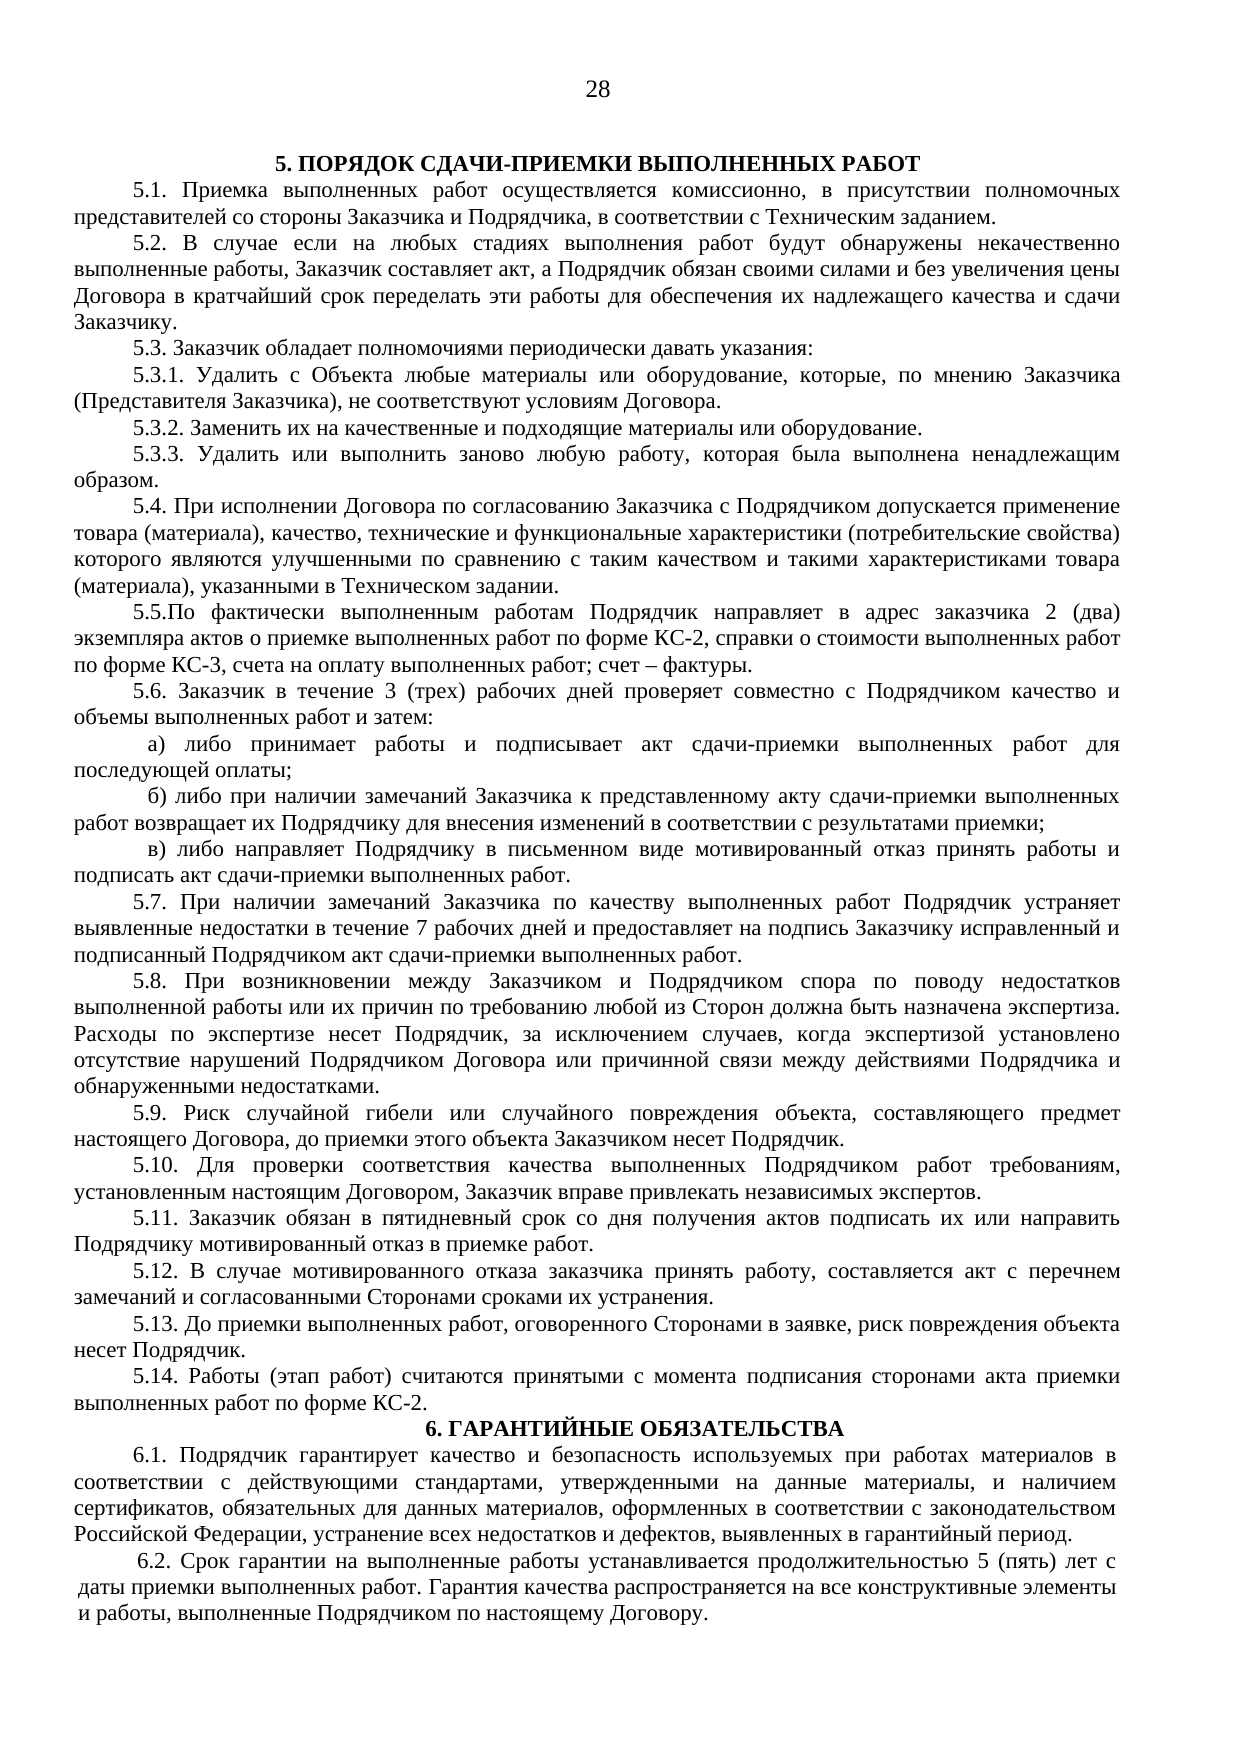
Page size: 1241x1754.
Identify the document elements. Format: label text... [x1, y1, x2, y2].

text 5.3.2. Заменить их на качественные и подходящие материалы или оборудование. [74, 413, 1122, 440]
text в) либо направляет Подрядчику в письменном виде мотивированный отказ принять работы и подписать акт сдачи-приемки выполненных работ. [74, 835, 1122, 888]
text 5.2. В случае если на любых стадиях выполнения работ будут обнаружены некачественно выполненные работы, Заказчик составляет акт, а Подрядчик обязан своими силами и без увеличения цены Договора в кратчайший срок переделать эти работы для обеспечения их надлежащего качества и сдачи Заказчику. [74, 229, 1122, 334]
text 5.1. Приемка выполненных работ осуществляется комиссионно, в присутствии полномочных представителей со стороны Заказчика и Подрядчика, в соответствии с Техническим заданием. [74, 176, 1122, 229]
text б) либо при наличии замечаний Заказчика к представленному акту сдачи-приемки выполненных работ возвращает их Подрядчику для внесения изменений в соответствии с результатами приемки; [74, 782, 1122, 835]
text 5.10. Для проверки соответствия качества выполненных Подрядчиком работ требованиям, установленным настоящим Договором, Заказчик вправе привлекать независимых экспертов. [74, 1151, 1122, 1204]
text 5.8. При возникновении между Заказчиком и Подрядчиком спора по поводу недостатков выполненной работы или их причин по требованию любой из Сторон должна быть назначена экспертиза. Расходы по экспертизе несет Подрядчик, за исключением случаев, когда экспертизой установлено отсутствие нарушений Подрядчиком Договора или причинной связи между действиями Подрядчика и обнаруженными недостатками. [74, 967, 1122, 1099]
text 5.12. В случае мотивированного отказа заказчика принять работу, составляется акт с перечнем замечаний и согласованными Сторонами сроками их устранения. [74, 1257, 1122, 1309]
text 5.14. Работы (этап работ) считаются принятыми с момента подписания сторонами акта приемки выполненных работ по форме КС-2. [74, 1362, 1122, 1415]
text 5.11. Заказчик обязан в пятидневный срок со дня получения актов подписать их или направить Подрядчику мотивированный отказ в приемке работ. [74, 1204, 1122, 1257]
text 5.3.3. Удалить или выполнить заново любую работу, которая была выполнена ненадлежащим образом. [74, 440, 1122, 493]
text 5.4. При исполнении Договора по согласованию Заказчика с Подрядчиком допускается применение товара (материала), качество, технические и функциональные характеристики (потребительские свойства) которого являются улучшенными по сравнению с таким качеством и такими характеристиками товара (материала), указанными в Техническом задании. [74, 493, 1122, 598]
text 5.5.По фактически выполненным работам Подрядчик направляет в адрес заказчика 2 (два) экземпляра актов о приемке выполненных работ по форме КС-2, справки о стоимости выполненных работ по форме КС-3, счета на оплату выполненных работ; счет – фактуры. [74, 598, 1122, 677]
text 5.6. Заказчик в течение 3 (трех) рабочих дней проверяет совместно с Подрядчиком качество и объемы выполненных работ и затем: [74, 677, 1122, 730]
text а) либо принимает работы и подписывает акт сдачи-приемки выполненных работ для последующей оплаты; [74, 730, 1122, 782]
text 5. ПОРЯДОК СДАЧИ-ПРИЕМКИ ВЫПОЛНЕННЫХ РАБОТ [74, 150, 1122, 176]
text 6. ГАРАНТИЙНЫЕ ОБЯЗАТЕЛЬСТВА [74, 1415, 1122, 1441]
text 6.1. Подрядчик гарантирует качество и безопасность используемых при работах материалов в соответствии с действующими стандартами, утвержденными на данные материалы, и наличием сертификатов, обязательных для данных материалов, оформленных в соответствии с законодательством Российской Федерации, устранение всех недостатков и дефектов, выявленных в гарантийный период. [74, 1441, 1118, 1547]
text 5.9. Риск случайной гибели или случайного повреждения объекта, составляющего предмет настоящего Договора, до приемки этого объекта Заказчиком несет Подрядчик. [74, 1099, 1122, 1151]
text 5.7. При наличии замечаний Заказчика по качеству выполненных работ Подрядчик устраняет выявленные недостатки в течение 7 рабочих дней и предоставляет на подпись Заказчику исправленный и подписанный Подрядчиком акт сдачи-приемки выполненных работ. [74, 888, 1122, 967]
text 6.2. Срок гарантии на выполненные работы устанавливается продолжительностью 5 (пять) лет с даты приемки выполненных работ. Гарантия качества распространяется на все конструктивные элементы и работы, выполненные Подрядчиком по настоящему Договору. [78, 1547, 1118, 1626]
text 5.3.1. Удалить с Объекта любые материалы или оборудование, которые, по мнению Заказчика (Представителя Заказчика), не соответствуют условиям Договора. [74, 361, 1122, 413]
text 5.3. Заказчик обладает полномочиями периодически давать указания: [74, 334, 1122, 361]
text 5.13. До приемки выполненных работ, оговоренного Сторонами в заявке, риск повреждения объекта несет Подрядчик. [74, 1309, 1122, 1362]
